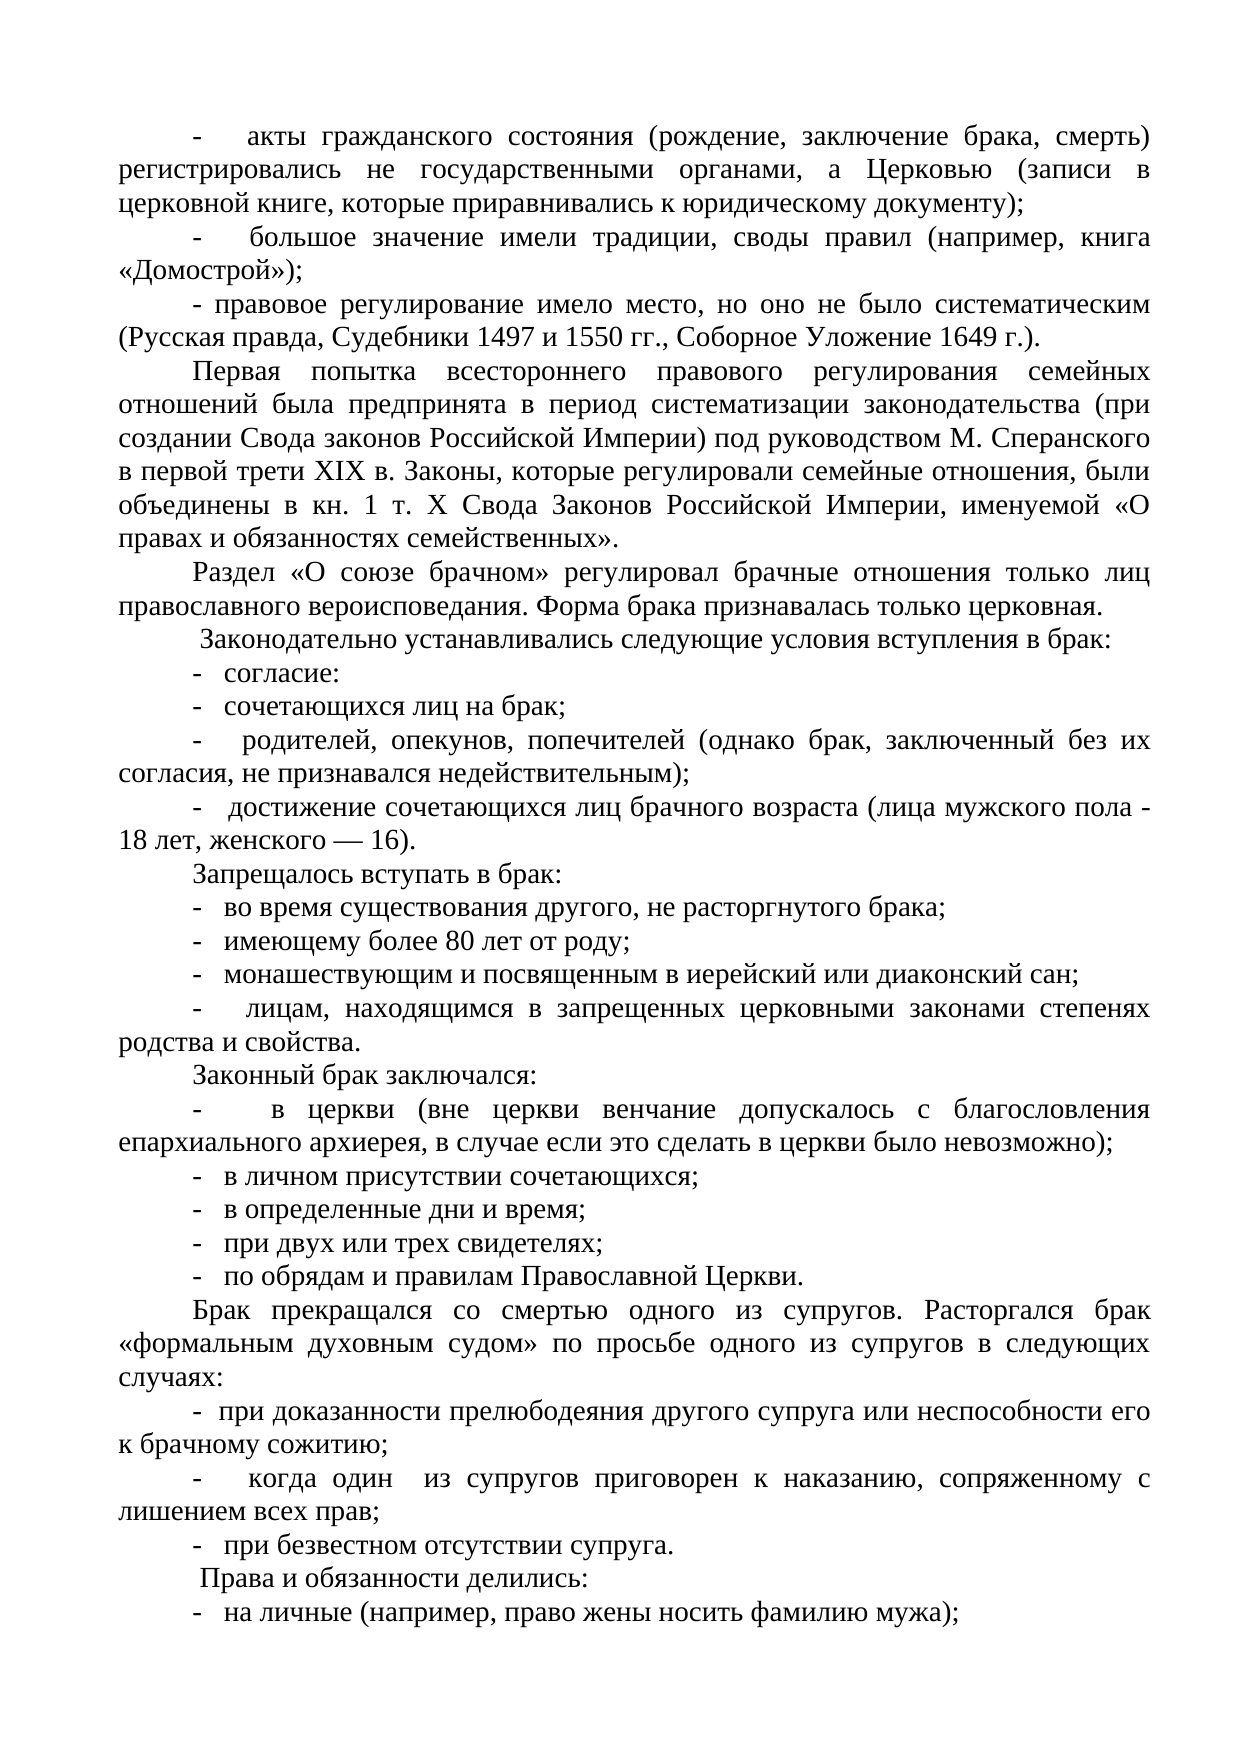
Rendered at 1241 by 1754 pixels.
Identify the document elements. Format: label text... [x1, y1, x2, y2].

text - при доказанности прелюбодеяния другого супруга или неспособности его к брачному сожитию; [118, 1393, 1152, 1460]
text - во время существования другого, не расторгнутого брака; [118, 889, 1152, 923]
text - большое значение имели традиции, своды правил (например, книга «Домострой»); [118, 219, 1152, 286]
text - акты гражданского состояния (рождение, заключение брака, смерть) регистрировались не государственными органами, а Церковью (записи в церковной книге, которые приравнивались к юридическому документу); [118, 118, 1152, 219]
text Права и обязанности делились: [118, 1560, 1152, 1594]
text - достижение сочетающихся лиц брачного возраста (лица мужского пола - 18 лет, женского — 16). [118, 789, 1152, 856]
text Брак прекращался со смертью одного из супругов. Расторгался брак «формальным духовным судом» по просьбе одного из супругов в следующих случаях: [118, 1292, 1152, 1393]
text - лицам, находящимся в запрещенных церковными законами степенях родства и свойства. [118, 990, 1152, 1057]
text - монашествующим и посвященным в иерейский или диаконский сан; [118, 957, 1152, 990]
text Запрещалось вступать в брак: [118, 856, 1152, 889]
text - при безвестном отсутствии супруга. [118, 1527, 1152, 1560]
text Законный брак заключался: [118, 1057, 1152, 1091]
text - при двух или трех свидетелях; [118, 1225, 1152, 1258]
text - правовое регулирование имело место, но оно не было систематическим (Русская правда, Судебники 1497 и 1550 гг., Соборное Уложение 1649 г.). [118, 286, 1152, 353]
text - в личном присутствии сочетающихся; [118, 1158, 1152, 1191]
text - по обрядам и правилам Православной Церкви. [118, 1258, 1152, 1292]
text - родителей, опекунов, попечителей (однако брак, заключенный без их согласия, не признавался недействительным); [118, 722, 1152, 789]
text Раздел «О союзе брачном» регулировал брачные отношения только лиц православного вероисповедания. Форма брака признавалась только церковная. [118, 554, 1152, 621]
text Первая попытка всестороннего правового регулирования семейных отношений была предпринята в период систематизации законодательства (при создании Свода законов Российской Империи) под руководством М. Сперанского в первой трети XIX в. Законы, которые регулировали семейные отношения, были объединены в кн. 1 т. X Свода Законов Российской Империи, именуемой «О правах и обязанностях семейственных». [118, 353, 1152, 554]
text - согласие: [118, 655, 1152, 688]
text - когда один из супругов приговорен к наказанию, сопряженному с лишением всех прав; [118, 1460, 1152, 1527]
text - имеющему более 80 лет от роду; [118, 923, 1152, 957]
text Законодательно устанавливались следующие условия вступления в брак: [118, 621, 1152, 655]
text - сочетающихся лиц на брак; [118, 688, 1152, 722]
text - на личные (например, право жены носить фамилию мужа); [118, 1594, 1152, 1627]
text - в церкви (вне церкви венчание допускалось с благословления епархиального архиерея, в случае если это сделать в церкви было невозможно); [118, 1091, 1152, 1158]
text - в определенные дни и время; [118, 1191, 1152, 1225]
